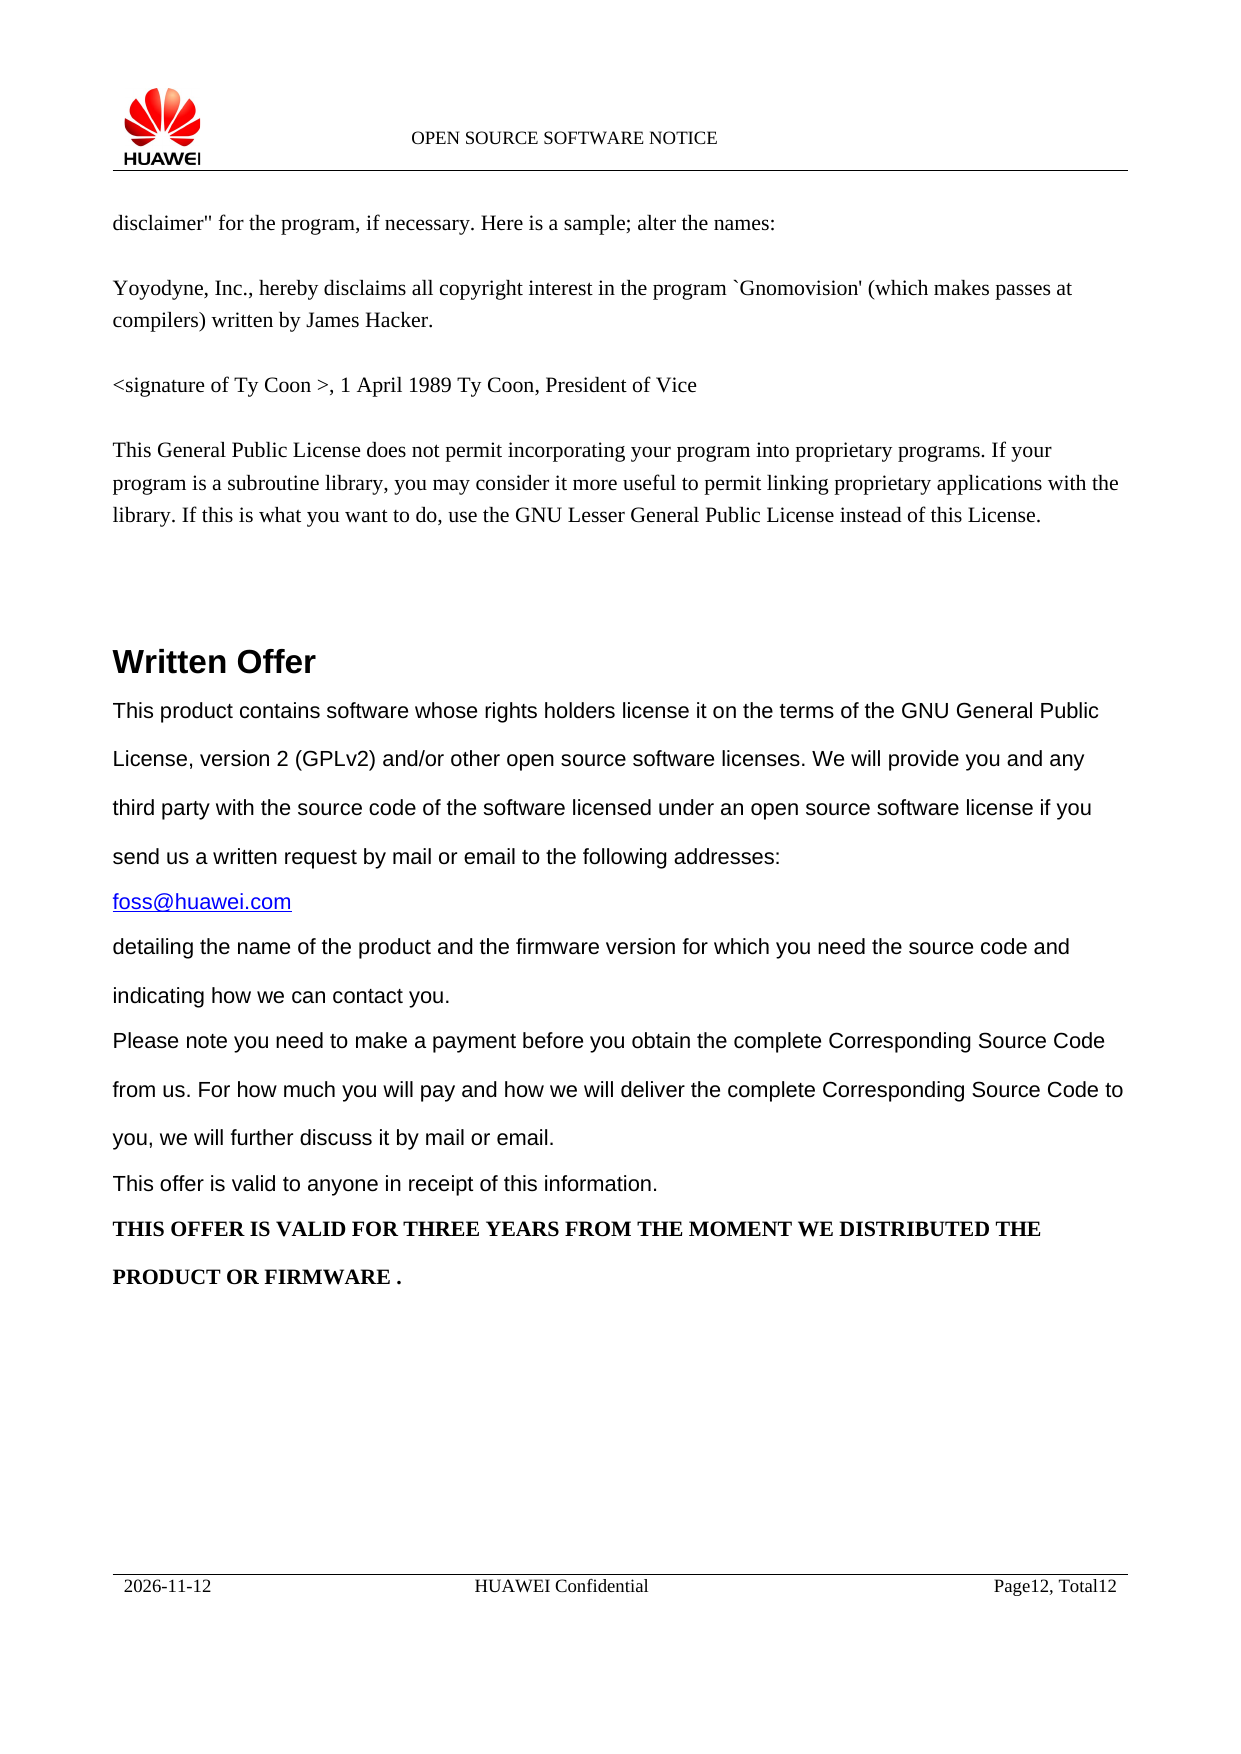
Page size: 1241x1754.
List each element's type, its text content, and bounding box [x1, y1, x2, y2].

text This offer is valid to anyone in receipt of this information. [112, 1167, 1128, 1199]
text This product contains software whose rights holders license it on the terms of the GNU General Public License, version 2 (GPLv2) and/or other open source software licenses. We will provide you and any third party with the source code of the software licensed under an open source software license if you send us a written request by mail or email to the following addresses: [112, 694, 1128, 873]
text <signature of Ty Coon >, 1 April 1989 Ty Coon, President of Vice [112, 369, 1128, 401]
text This offer is valid for three years from the moment we distributed the product or firmware . [112, 1212, 1128, 1293]
text This General Public License does not permit incorporating your program into proprietary programs. If your program is a subroutine library, you may consider it more useful to permit linking proprietary applications with the library. If this is what you want to do, use the GNU Lesser General Public License instead of this License. [112, 434, 1128, 531]
picture [124, 88, 201, 165]
text foss@huawei.com [112, 885, 1128, 918]
text Written Offer [112, 629, 1128, 694]
text detailing the name of the product and the firmware version for which you need the source code and indicating how we can contact you. [112, 930, 1128, 1012]
text Please note you need to make a payment before you obtain the complete Corresponding Source Code from us. For how much you will pay and how we will deliver the complete Corresponding Source Code to you, we will further discuss it by mail or email. [112, 1024, 1128, 1154]
text Yoyodyne, Inc., hereby disclaims all copyright interest in the program `Gnomovision' (which makes passes at compilers) written by James Hacker. [112, 271, 1128, 336]
